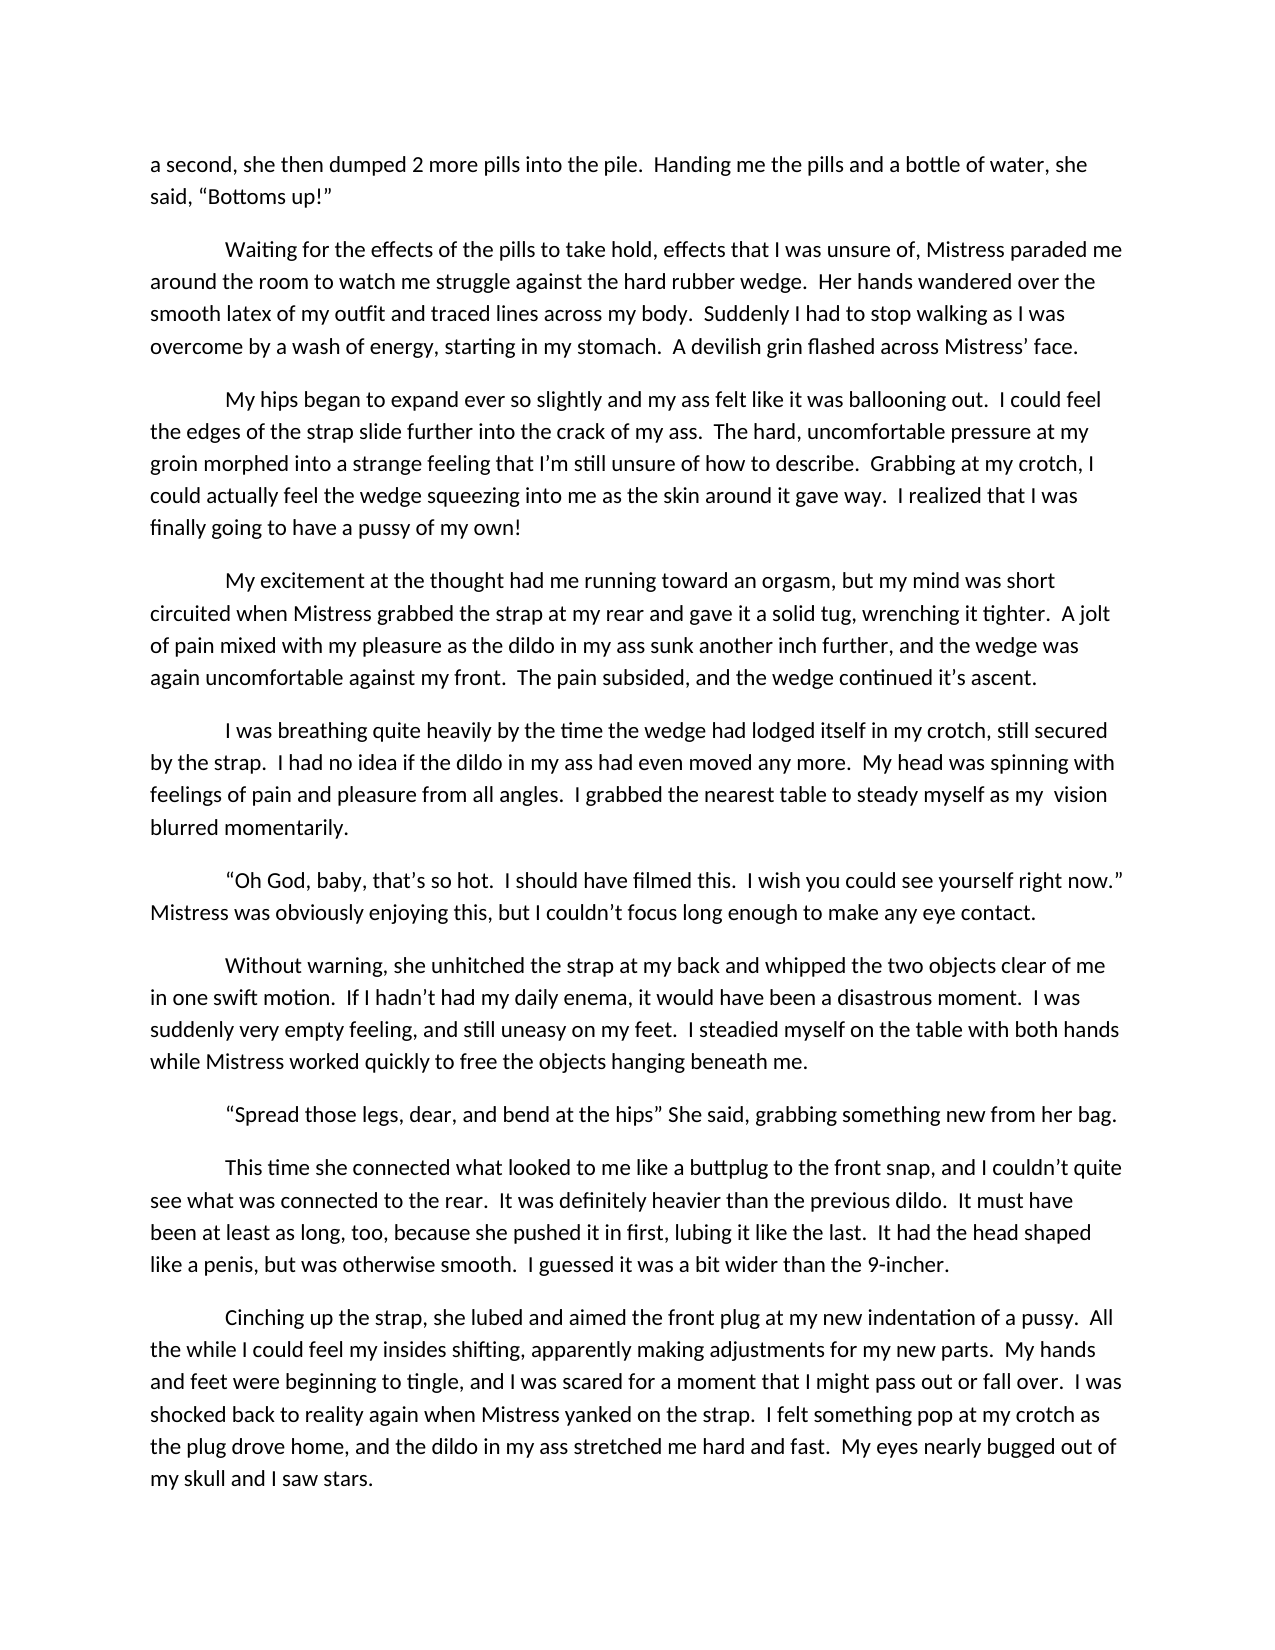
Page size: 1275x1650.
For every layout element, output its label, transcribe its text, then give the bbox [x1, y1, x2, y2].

text “Oh God, baby, that’s so hot. I should have filmed this. I wish you could see yourself right now.” Mistress was obviously enjoying this, but I couldn’t focus long enough to make any eye contact. [150, 866, 1125, 926]
text This time she connected what looked to me like a buttplug to the front snap, and I couldn’t quite see what was connected to the rear. It was definitely heavier than the previous dildo. It must have been at least as long, too, because she pushed it in first, lubing it like the last. It had the head shaped like a penis, but was otherwise smooth. I guessed it was a bit wider than the 9-incher. [150, 1153, 1125, 1278]
text Waiting for the effects of the pills to take hold, effects that I was unsure of, Mistress paraded me around the room to watch me struggle against the hard rubber wedge. Her hands wandered over the smooth latex of my outfit and traced lines across my body. Suddenly I had to stop walking as I was overcome by a wash of energy, starting in my stomach. A devilish grin flashed across Mistress’ face. [150, 235, 1125, 360]
text I was breathing quite heavily by the time the wedge had lodged itself in my crotch, still secured by the strap. I had no idea if the dildo in my ass had even moved any more. My head was spinning with feelings of pain and pleasure from all angles. I grabbed the nearest table to steady myself as my vision blurred momentarily. [150, 716, 1125, 841]
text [150, 150, 1125, 210]
text “Spread those legs, dear, and bend at the hips” She said, grabbing something new from her bag. [150, 1101, 1125, 1128]
text Cinching up the strap, she lubed and aimed the front plug at my new indentation of a pussy. All the while I could feel my insides shifting, apparently making adjustments for my new parts. My hands and feet were beginning to tingle, and I was scared for a moment that I might pass out or fall over. I was shocked back to reality again when Mistress yanked on the strap. I felt something pop at my crotch as the plug drove home, and the dildo in my ass stretched me hard and fast. My eyes nearly bugged out of my skull and I saw stars. [150, 1303, 1125, 1492]
text My hips began to expand ever so slightly and my ass felt like it was ballooning out. I could feel the edges of the strap slide further into the crack of my ass. The hard, uncomfortable pressure at my groin morphed into a strange feeling that I’m still unsure of how to describe. Grabbing at my crotch, I could actually feel the wedge squeezing into me as the skin around it gave way. I realized that I was finally going to have a pussy of my own! [150, 385, 1125, 542]
text My excitement at the thought had me running toward an orgasm, but my mind was short circuited when Mistress grabbed the strap at my rear and gave it a solid tug, wrenching it tighter. A jolt of pain mixed with my pleasure as the dildo in my ass sunk another inch further, and the wedge was again uncomfortable against my front. The pain subsided, and the wedge continued it’s ascent. [150, 567, 1125, 691]
text Without warning, she unhitched the strap at my back and whipped the two objects clear of me in one swift motion. If I hadn’t had my daily enema, it would have been a disastrous moment. I was suddenly very empty feeling, and still uneasy on my feet. I steadied myself on the table with both hands while Mistress worked quickly to free the objects hanging beneath me. [150, 951, 1125, 1076]
